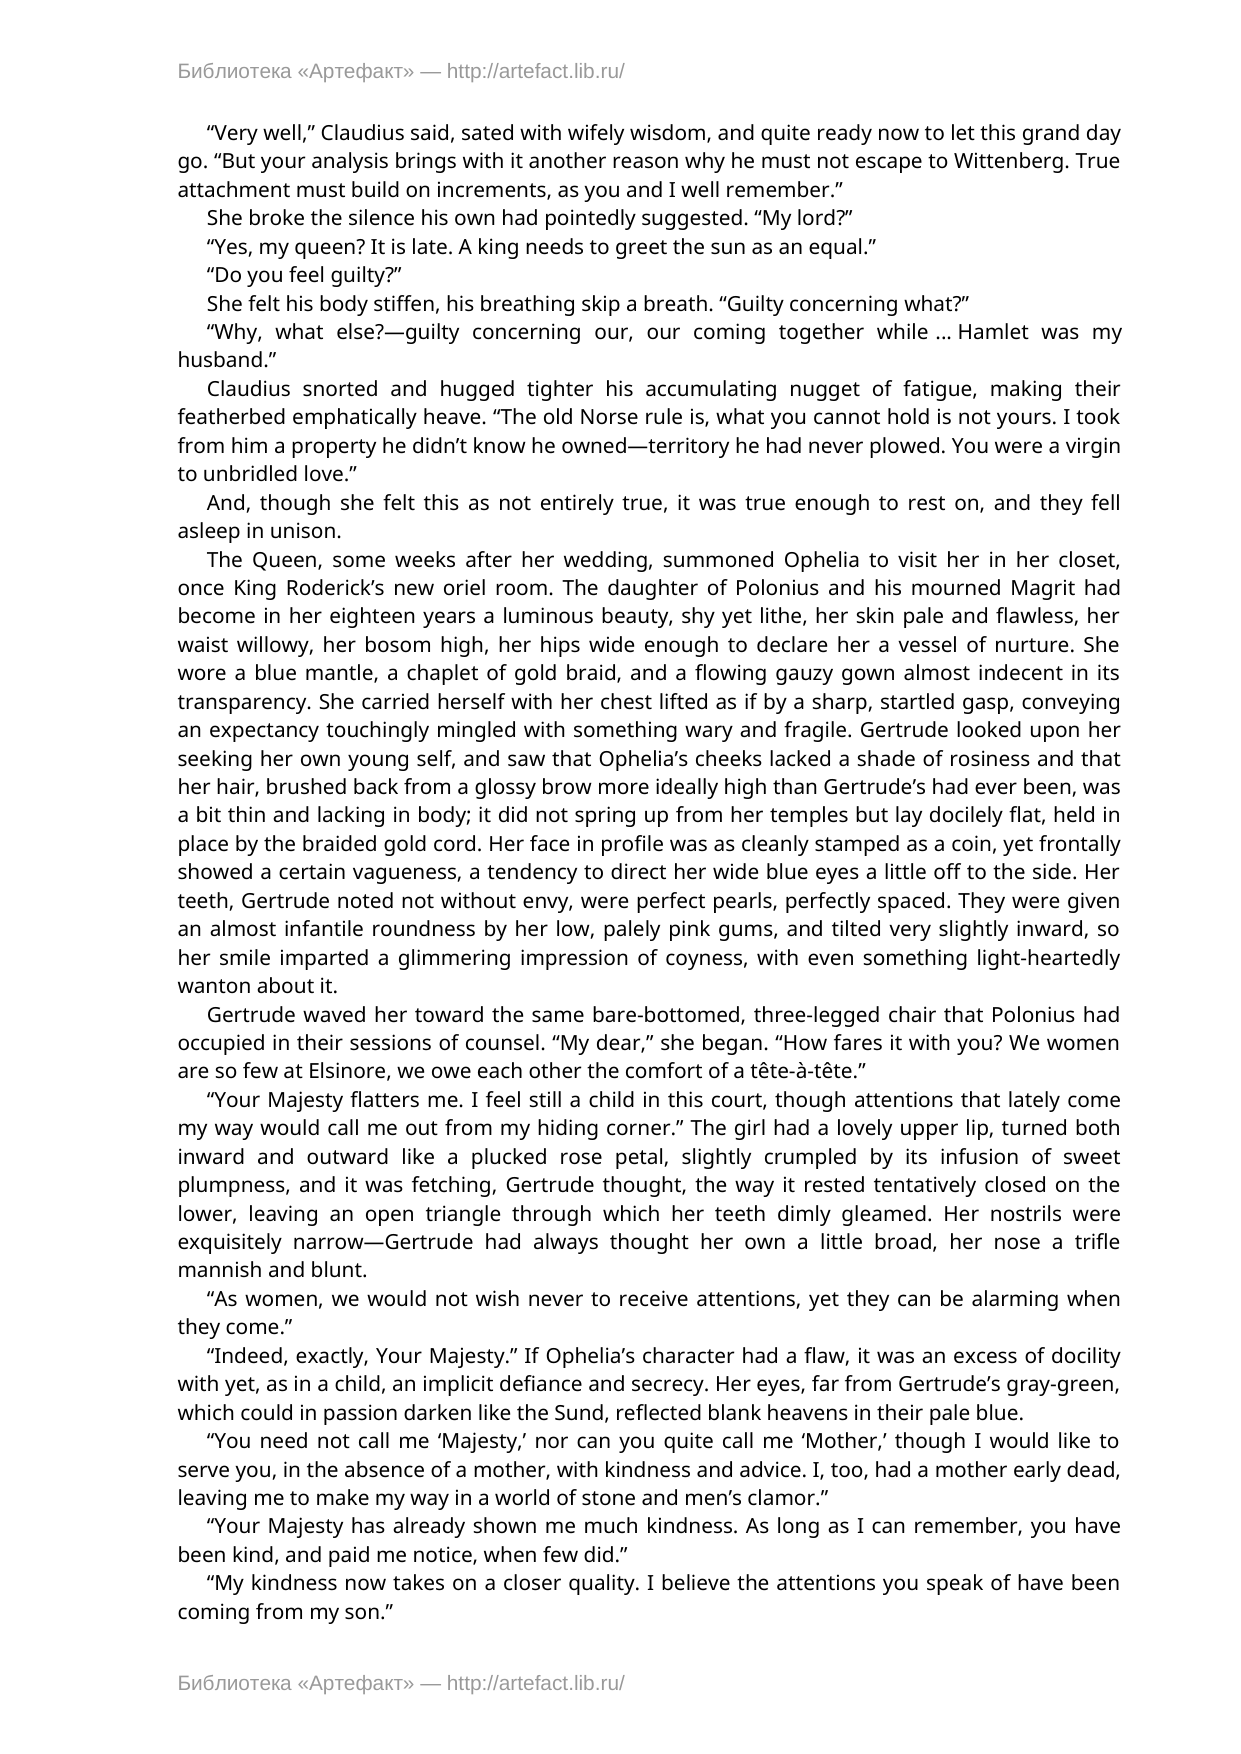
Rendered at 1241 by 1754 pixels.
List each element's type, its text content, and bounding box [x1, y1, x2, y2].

text “As women, we would not wish never to receive attentions, yet they can be alarming when they come.” [177, 1284, 1122, 1341]
text “Yes, my queen? It is late. A king needs to greet the sun as an equal.” [177, 232, 1122, 260]
text “Your Majesty flatters me. I feel still a child in this court, though attentions that lately come my way would call me out from my hiding corner.” The girl had a lovely upper lip, turned both inward and outward like a plucked rose petal, slightly crumpled by its infusion of sweet plumpness, and it was fetching, Gertrude thought, the way it rested tentatively closed on the lower, leaving an open triangle through which her teeth dimly gleamed. Her nostrils were exquisitely narrow—Gertrude had always thought her own a little broad, her nose a trifle mannish and blunt. [177, 1085, 1122, 1284]
text “Why, what else?—guilty concerning our, our coming together while ... Hamlet was my husband.” [177, 317, 1122, 374]
text “Very well,” Claudius said, sated with wifely wisdom, and quite ready now to let this grand day go. “But your analysis brings with it another reason why he must not escape to Wittenberg. True attachment must build on increments, as you and I well remember.” [177, 118, 1122, 203]
text “You need not call me ‘Majesty,’ nor can you quite call me ‘Mother,’ though I would like to serve you, in the absence of a mother, with kindness and advice. I, too, had a mother early dead, leaving me to make my way in a world of stone and men’s clamor.” [177, 1426, 1122, 1512]
text “Indeed, exactly, Your Majesty.” If Ophelia’s character had a flaw, it was an excess of docility with yet, as in a child, an implicit defiance and secrecy. Her eyes, far from Gertrude’s gray-green, which could in passion darken like the Sund, reflected blank heavens in their pale blue. [177, 1341, 1122, 1426]
text The Queen, some weeks after her wedding, summoned Ophelia to visit her in her closet, once King Roderick’s new oriel room. The daughter of Polonius and his mourned Magrit had become in her eighteen years a luminous beauty, shy yet lithe, her skin pale and flawless, her waist willowy, her bosom high, her hips wide enough to declare her a vessel of nurture. She wore a blue mantle, a chaplet of gold braid, and a flowing gauzy gown almost indecent in its transparency. She carried herself with her chest lifted as if by a sharp, startled gasp, conveying an expectancy touchingly mingled with something wary and fragile. Gertrude looked upon her seeking her own young self, and saw that Ophelia’s cheeks lacked a shade of rosiness and that her hair, brushed back from a glossy brow more ideally high than Gertrude’s had ever been, was a bit thin and lacking in body; it did not spring up from her temples but lay docilely flat, held in place by the braided gold cord. Her face in profile was as cleanly stamped as a coin, yet frontally showed a certain vagueness, a tendency to direct her wide blue eyes a little off to the side. Her teeth, Gertrude noted not without envy, were perfect pearls, perfectly spaced. They were given an almost infantile roundness by her low, palely pink gums, and tilted very slightly inward, so her smile imparted a glimmering impression of coyness, with even something light-heartedly wanton about it. [177, 545, 1122, 1000]
text She broke the silence his own had pointedly suggested. “My lord?” [177, 203, 1122, 232]
text “Your Majesty has already shown me much kindness. As long as I can remember, you have been kind, and paid me notice, when few did.” [177, 1512, 1122, 1568]
text “My kindness now takes on a closer quality. I believe the attentions you speak of have been coming from my son.” [177, 1568, 1122, 1625]
text Gertrude waved her toward the same bare-bottomed, three-legged chair that Polonius had occupied in their sessions of counsel. “My dear,” she began. “How fares it with you? We women are so few at Elsinore, we owe each other the comfort of a tête-à-tête.” [177, 1000, 1122, 1085]
text She felt his body stiffen, his breathing skip a breath. “Guilty concerning what?” [177, 289, 1122, 317]
text “Do you feel guilty?” [177, 260, 1122, 289]
text Claudius snorted and hugged tighter his accumulating nugget of fatigue, making their featherbed emphatically heave. “The old Norse rule is, what you cannot hold is not yours. I took from him a property he didn’t know he owned—territory he had never plowed. You were a virgin to unbridled love.” [177, 374, 1122, 488]
text And, though she felt this as not entirely true, it was true enough to rest on, and they fell asleep in unison. [177, 488, 1122, 545]
